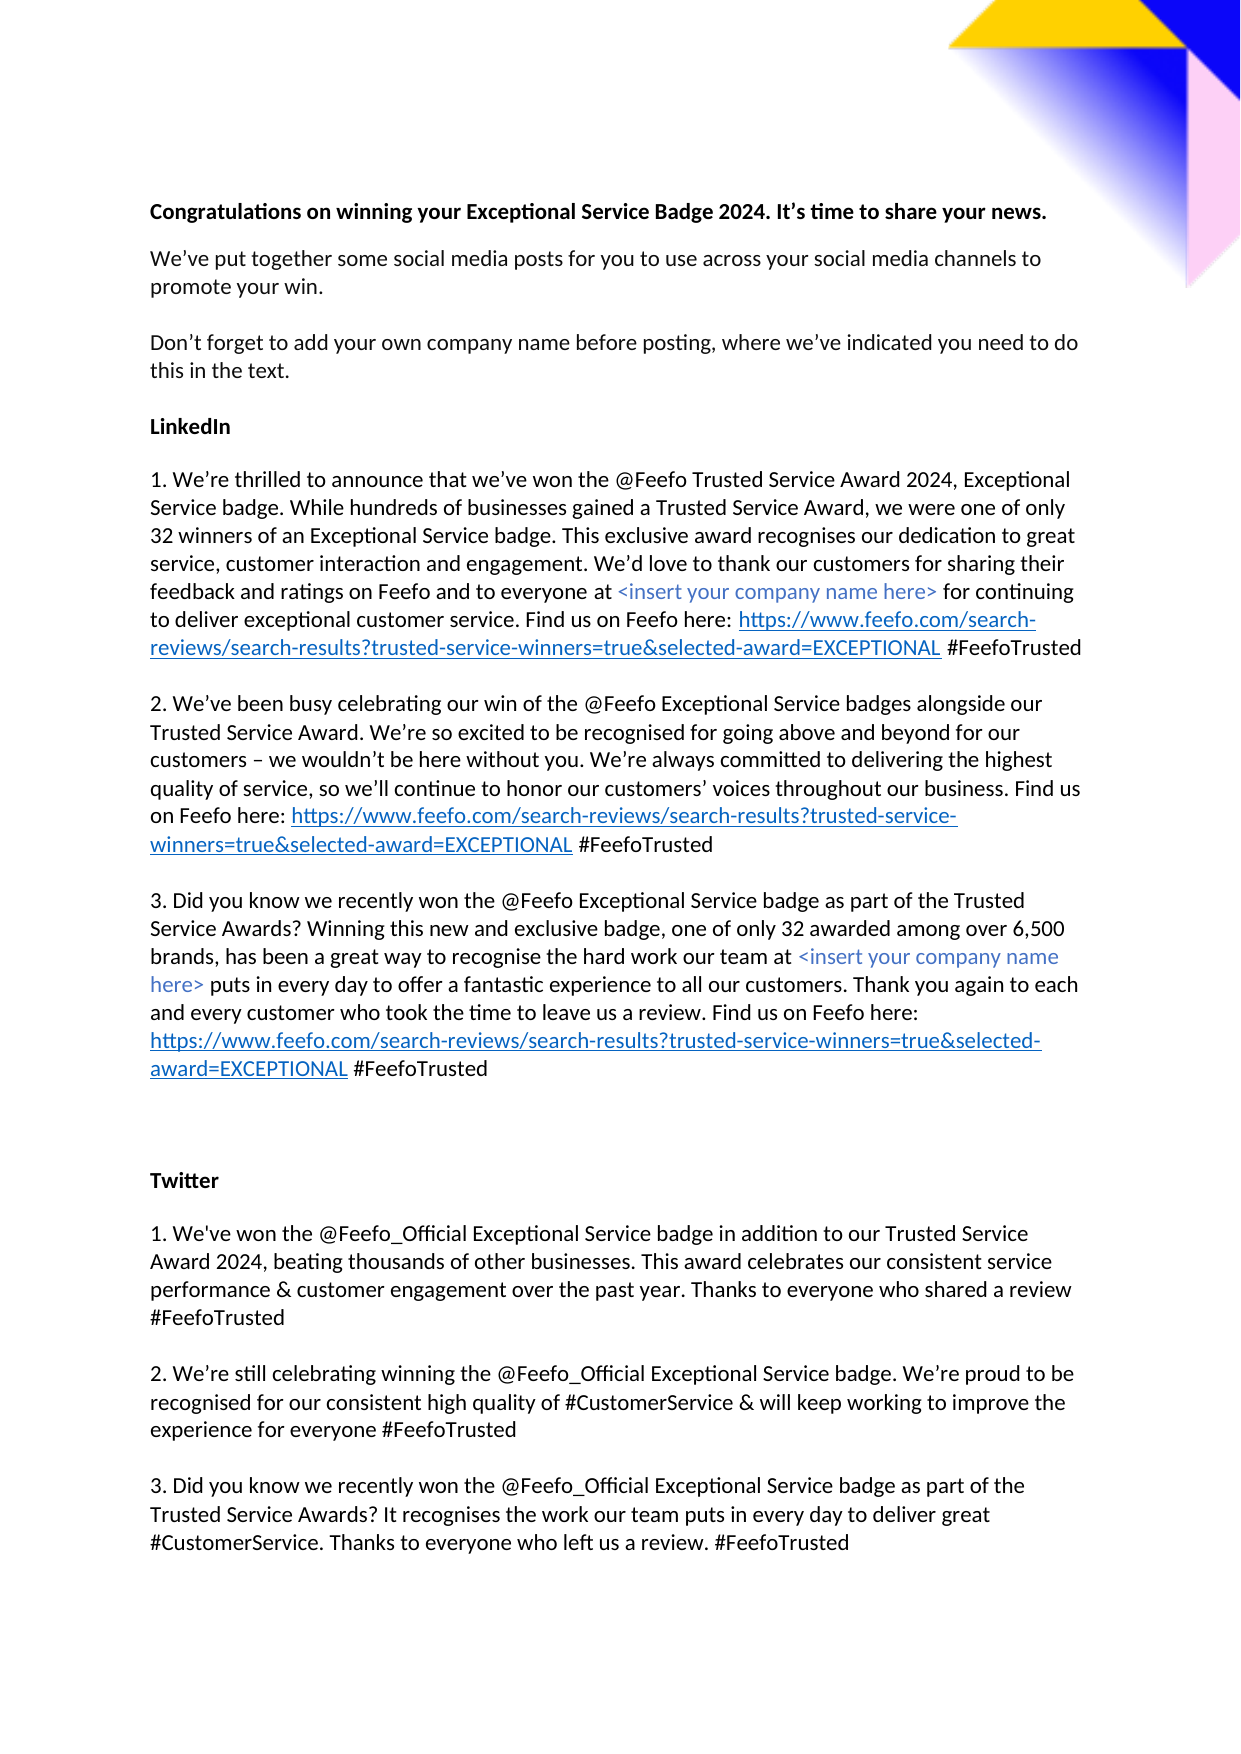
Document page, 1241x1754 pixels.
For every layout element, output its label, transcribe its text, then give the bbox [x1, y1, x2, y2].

text Don’t forget to add your own company name before posting, where we’ve indicated you need to do this in the text. [150, 328, 1090, 384]
text Twitter [150, 1166, 1090, 1194]
text 3. Did you know we recently won the @Feefo Exceptional Service badge as part of the Trusted Service Awards? Winning this new and exclusive badge, one of only 32 awarded among over 6,500 brands, has been a great way to recognise the hard work our team at <insert your company name here> puts in every day to offer a fantastic experience to all our customers. Thank you again to each and every customer who took the time to leave us a review. Find us on Feefo here: https://www.feefo.com/search-reviews/search-results?trusted-service-winners=true&selected-award=EXCEPTIONAL #FeefoTrusted [150, 886, 1090, 1082]
text 2. We’re still celebrating winning the @Feefo_Official Exceptional Service badge. We’re proud to be recognised for our consistent high quality of #CustomerService & will keep working to improve the experience for everyone #FeefoTrusted [150, 1359, 1090, 1444]
text LinkedIn [150, 412, 1090, 440]
text 1. We’re thrilled to announce that we’ve won the @Feefo Trusted Service Award 2024, Exceptional Service badge. While hundreds of businesses gained a Trusted Service Award, we were one of only 32 winners of an Exceptional Service badge. This exclusive award recognises our dedication to great service, customer interaction and engagement. We’d love to thank our customers for sharing their feedback and ratings on Feefo and to everyone at <insert your company name here> for continuing to deliver exceptional customer service. Find us on Feefo here: https://www.feefo.com/search-reviews/search-results?trusted-service-winners=true&selected-award=EXCEPTIONAL #FeefoTrusted [150, 465, 1090, 662]
text 1. We've won the @Feefo_Official Exceptional Service badge in addition to our Trusted Service Award 2024, beating thousands of other businesses. This award celebrates our consistent service performance & customer engagement over the past year. Thanks to everyone who shared a review #FeefoTrusted [150, 1219, 1090, 1332]
text 2. We’ve been busy celebrating our win of the @Feefo Exceptional Service badges alongside our Trusted Service Award. We’re so excited to be recognised for going above and beyond for our customers – we wouldn’t be here without you. We’re always committed to delivering the highest quality of service, so we’ll continue to honor our customers’ voices throughout our business. Find us on Feefo here: https://www.feefo.com/search-reviews/search-results?trusted-service-winners=true&selected-award=EXCEPTIONAL #FeefoTrusted [150, 689, 1090, 858]
text 3. Did you know we recently won the @Feefo_Official Exceptional Service badge as part of the Trusted Service Awards? It recognises the work our team puts in every day to deliver great #CustomerService. Thanks to everyone who left us a review. #FeefoTrusted [150, 1472, 1090, 1556]
text Congratulations on winning your Exceptional Service Badge 2024. It’s time to share your news. [150, 197, 1090, 225]
text We’ve put together some social media posts for you to use across your social media channels to promote your win. [150, 244, 1090, 300]
picture [948, 0, 1241, 288]
